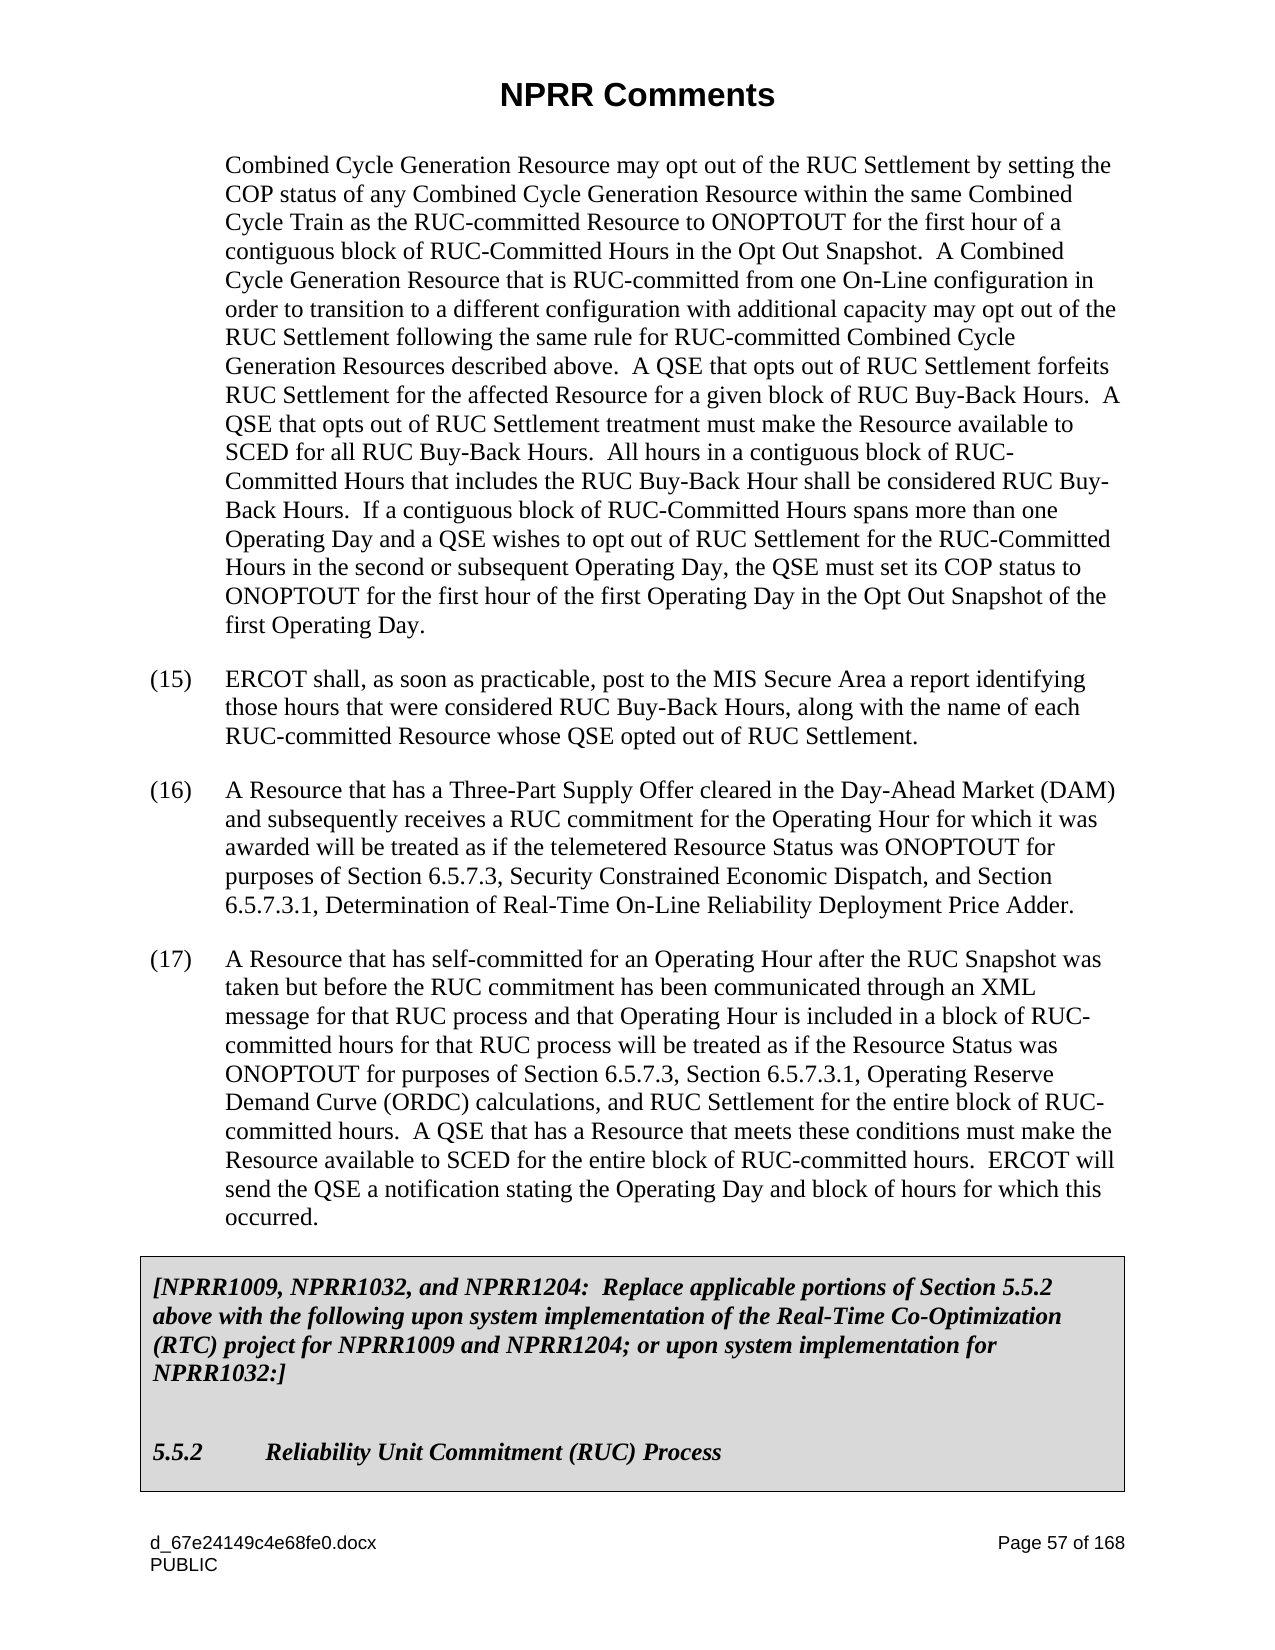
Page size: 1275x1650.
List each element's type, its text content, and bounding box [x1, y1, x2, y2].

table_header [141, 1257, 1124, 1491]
text (17) A Resource that has self-committed for an Operating Hour after the RUC Snapshot was taken but before the RUC commitment has been communicated through an XML message for that RUC process and that Operating Hour is included in a block of RUC-committed hours for that RUC process will be treated as if the Resource Status was ONOPTOUT for purposes of Section 6.5.7.3, Section 6.5.7.3.1, Operating Reserve Demand Curve (ORDC) calculations, and RUC Settlement for the entire block of RUC-committed hours. A QSE that has a Resource that meets these conditions must make the Resource available to SCED for the entire block of RUC-committed hours. ERCOT will send the QSE a notification stating the Operating Day and block of hours for which this occurred. [150, 944, 1125, 1231]
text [150, 150, 1125, 639]
text (15) ERCOT shall, as soon as practicable, post to the MIS Secure Area a report identifying those hours that were considered RUC Buy-Back Hours, along with the name of each RUC-committed Resource whose QSE opted out of RUC Settlement. [150, 664, 1125, 750]
text (16) A Resource that has a Three-Part Supply Offer cleared in the Day-Ahead Market (DAM) and subsequently receives a RUC commitment for the Operating Hour for which it was awarded will be treated as if the telemetered Resource Status was ONOPTOUT for purposes of Section 6.5.7.3, Security Constrained Economic Dispatch, and Section 6.5.7.3.1, Determination of Real-Time On-Line Reliability Deployment Price Adder. [150, 775, 1125, 919]
